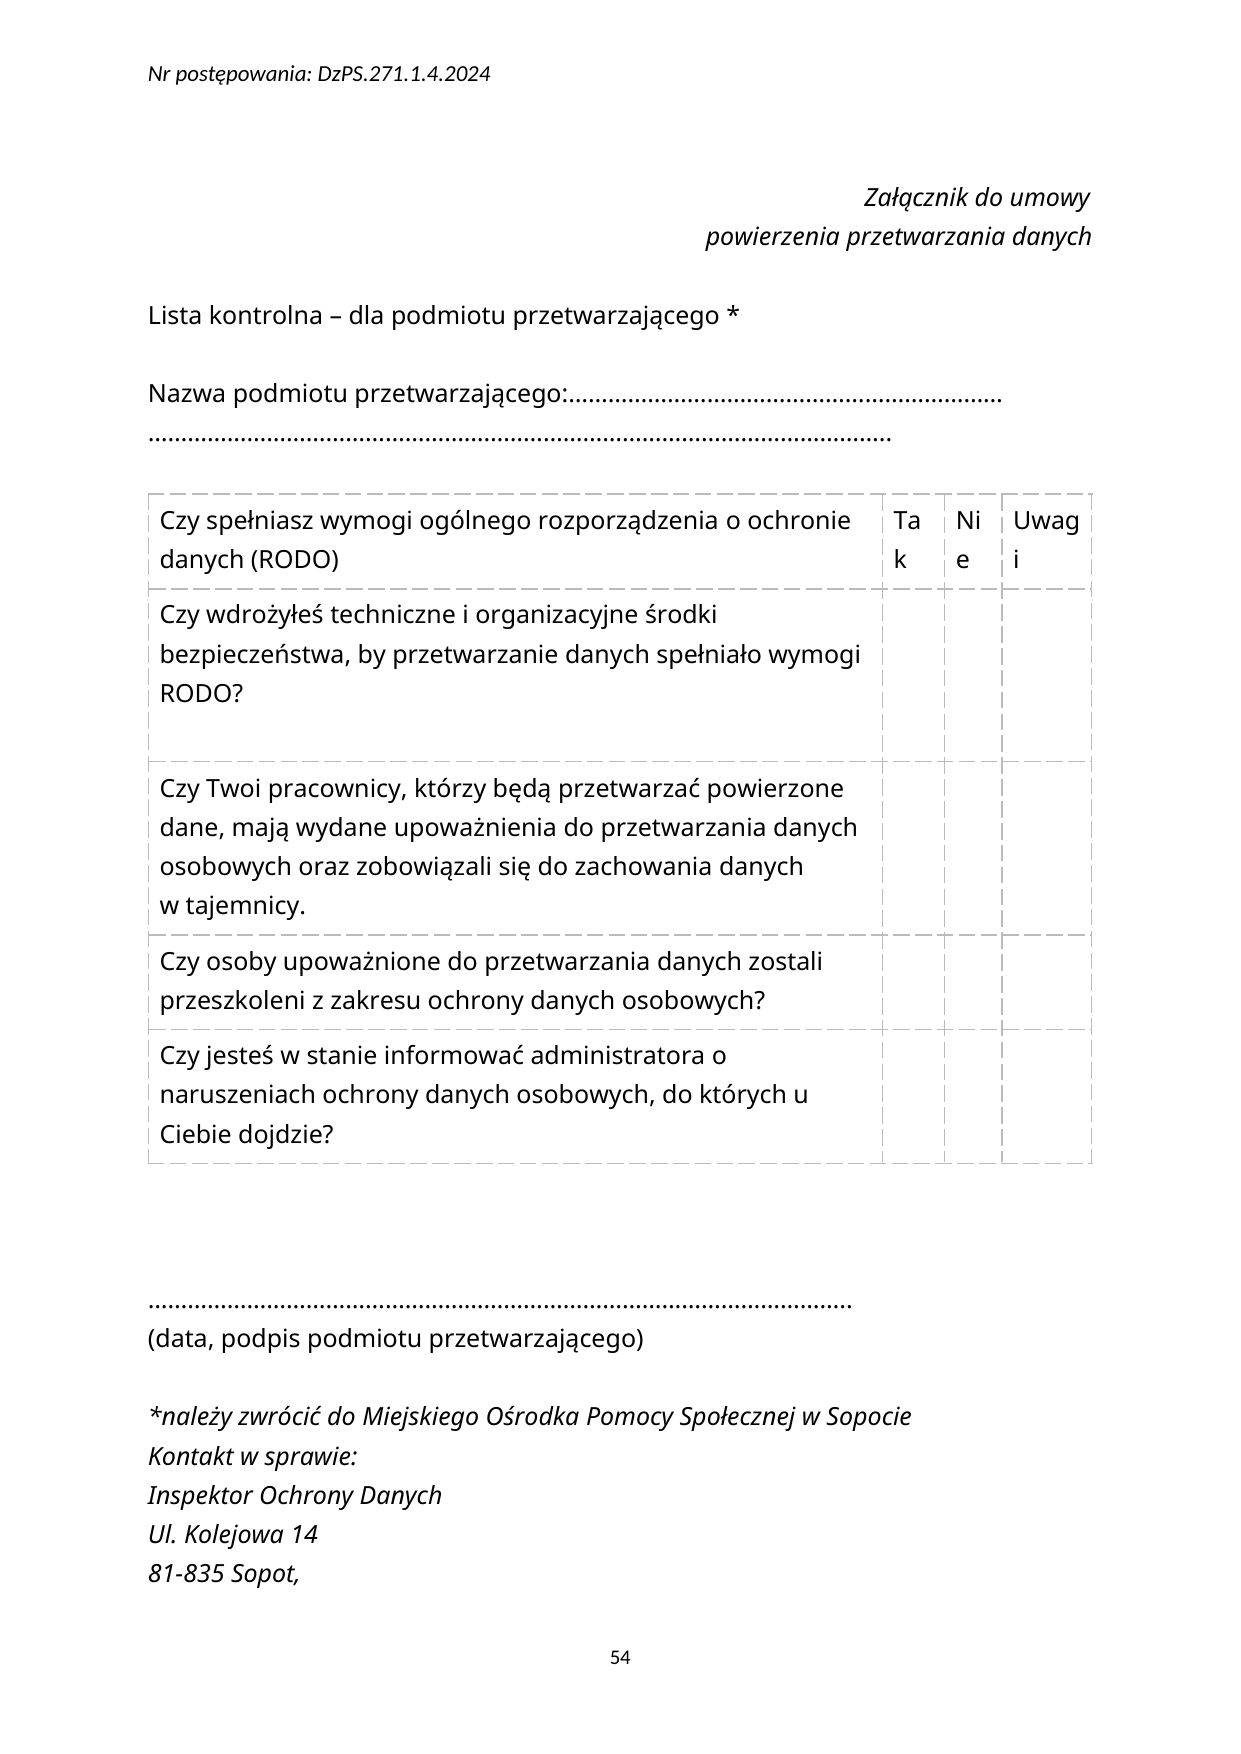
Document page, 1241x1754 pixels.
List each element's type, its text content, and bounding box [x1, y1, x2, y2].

table_header Nie [945, 493, 1002, 588]
table_cell Czy Twoi pracownicy, którzy będą przetwarzać powierzone dane, mają wydane upoważnienia do przetwarzania danych osobowych oraz zobowiązali się do zachowania danych w tajemnicy. [149, 761, 882, 934]
table_header Uwagi [1002, 493, 1092, 588]
text Kontakt w sprawie: [148, 1438, 1092, 1472]
text ………………………………………………………………………………………………….. [148, 415, 1092, 449]
text *należy zwrócić do Miejskiego Ośrodka Pomocy Społecznej w Sopocie [148, 1399, 1092, 1433]
table_cell [945, 934, 1002, 1028]
table_cell [1002, 588, 1092, 761]
text …………………………………………………………………………………………….. [148, 1281, 1092, 1316]
table_cell [883, 761, 944, 934]
table_cell [883, 588, 944, 761]
table_cell [1002, 761, 1092, 934]
text powierzenia przetwarzania danych [148, 219, 1092, 253]
table_cell Czy wdrożyłeś techniczne i organizacyjne środki bezpieczeństwa, by przetwarzanie danych spełniało wymogi RODO? [149, 588, 882, 761]
table_header Czy spełniasz wymogi ogólnego rozporządzenia o ochronie danych (RODO) [149, 493, 882, 588]
table_cell [883, 1029, 944, 1162]
table_cell Czy jesteś w stanie informować administratora o naruszeniach ochrony danych osobowych, do których u Ciebie dojdzie? [149, 1029, 882, 1162]
table_header Tak [883, 493, 944, 588]
text Ul. Kolejowa 14 [148, 1516, 1092, 1551]
text Załącznik do umowy [148, 180, 1092, 214]
table_cell Czy osoby upoważnione do przetwarzania danych zostali przeszkoleni z zakresu ochrony danych osobowych? [149, 934, 882, 1028]
table_cell [945, 588, 1002, 761]
text 81-835 Sopot, [148, 1556, 1092, 1590]
table_cell [1002, 1029, 1092, 1162]
text Lista kontrolna – dla podmiotu przetwarzającego * [148, 297, 1092, 331]
table_cell [945, 1029, 1002, 1162]
table_cell [883, 934, 944, 1028]
text (data, podpis podmiotu przetwarzającego) [148, 1321, 1092, 1355]
text Inspektor Ochrony Danych [148, 1477, 1092, 1511]
text Nazwa podmiotu przetwarzającego:………………………………………………………… [148, 376, 1092, 410]
table_cell [945, 761, 1002, 934]
table_cell [1002, 934, 1092, 1028]
